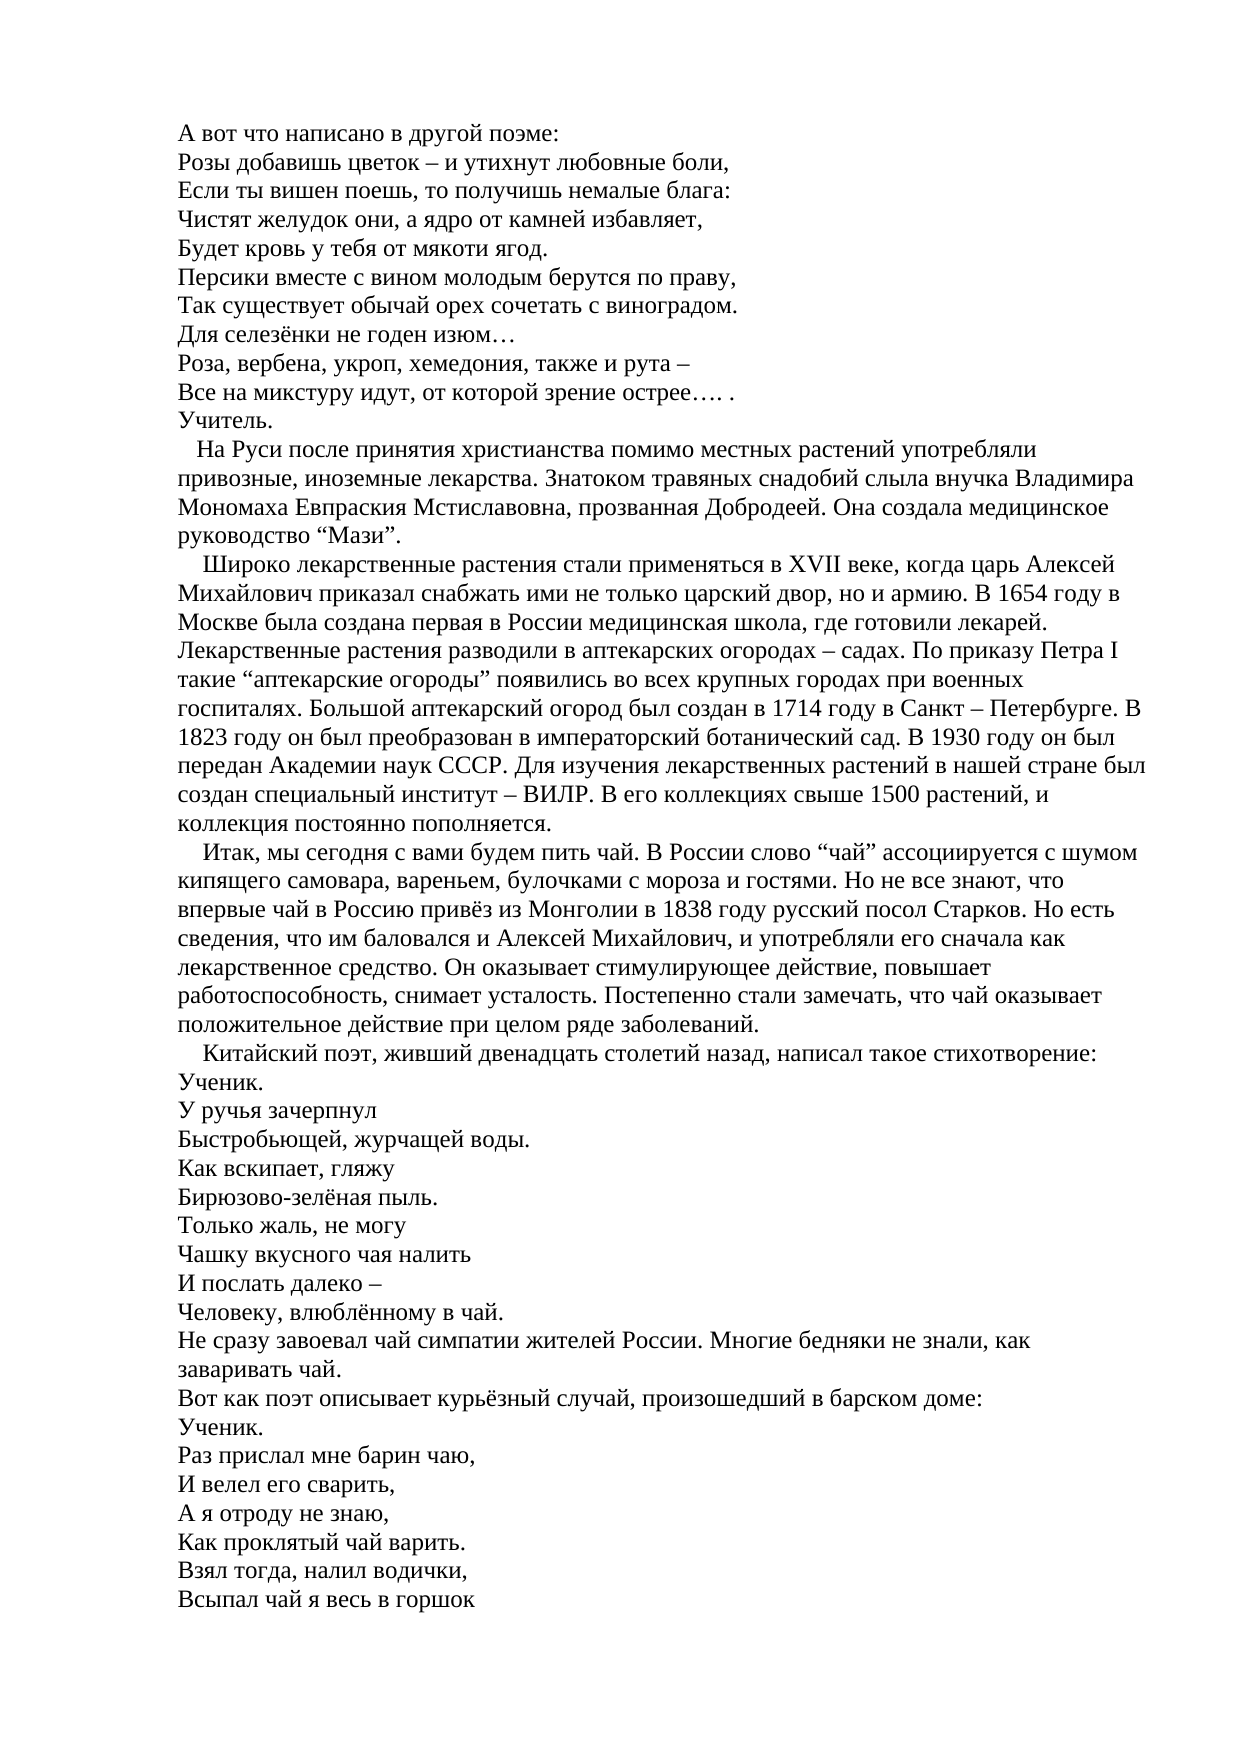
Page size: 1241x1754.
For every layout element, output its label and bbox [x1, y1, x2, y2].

text [177, 118, 1152, 1613]
